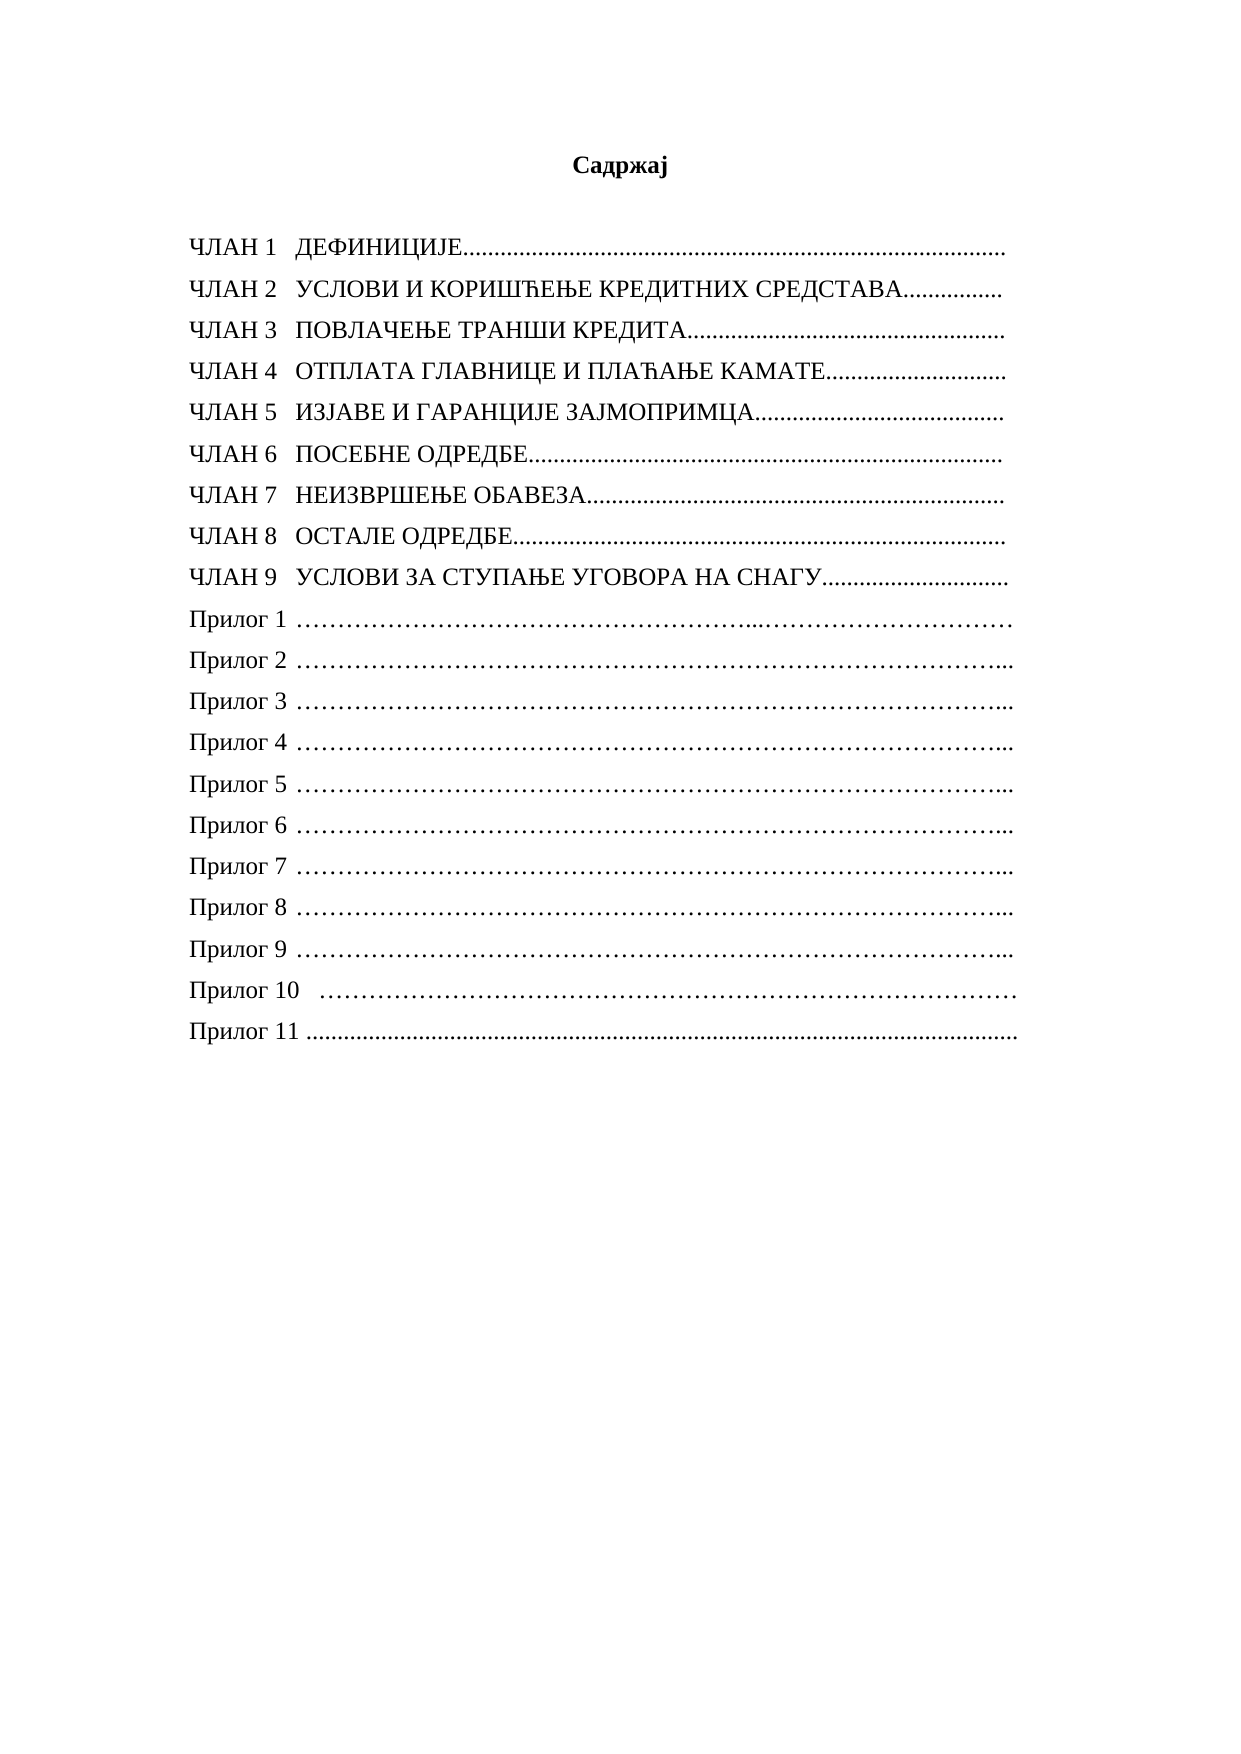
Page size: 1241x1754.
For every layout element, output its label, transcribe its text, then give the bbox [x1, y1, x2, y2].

text ЧЛАН 9 УСЛОВИ ЗА СТУПАЊЕ УГОВОРА НА СНАГУ.............................. [189, 562, 1051, 591]
text Прилог 2 …………………………………………………………………………... [189, 645, 1051, 674]
text Прилог 8 …………………………………………………………………………... [189, 892, 1051, 921]
text Прилог 3 …………………………………………………………………………... [189, 686, 1051, 715]
text Прилог 6 …………………………………………………………………………... [189, 810, 1051, 839]
text ЧЛАН 3 ПОВЛАЧЕЊЕ ТРАНШИ КРЕДИТА................................................... [189, 315, 1051, 344]
text ЧЛАН 5 ИЗЈАВЕ И ГАРАНЦИЈЕ ЗАЈМОПРИМЦА........................................ [189, 397, 1051, 426]
text ЧЛАН 2 УСЛОВИ И КОРИШЋЕЊЕ КРЕДИТНИХ СРЕДСТАВА................ [189, 274, 1051, 302]
text Прилог 7 …………………………………………………………………………... [189, 851, 1051, 880]
text ЧЛАН 6 ПОСЕБНЕ ОДРЕДБЕ............................................................................ [189, 439, 1051, 467]
text Прилог 11 .................................................................................................................. [189, 1016, 1051, 1045]
text Прилог 4 …………………………………………………………………………... [189, 727, 1051, 756]
text Прилог 9 …………………………………………………………………………... [189, 934, 1051, 962]
text Прилог 1 ………………………………………………...………………………… [189, 604, 1051, 632]
text Прилог 5 …………………………………………………………………………... [189, 769, 1051, 797]
text ДАТУМ 26. јануар 2022. годинеСадржај [189, 150, 1051, 179]
text ЧЛАН 1 ДЕФИНИЦИЈЕ....................................................................................... [189, 232, 1051, 261]
text ЧЛАН 4 ОТПЛАТА ГЛАВНИЦЕ И ПЛАЋАЊЕ КАМАТЕ............................. [189, 356, 1051, 385]
text ЧЛАН 8 ОСТАЛЕ ОДРЕДБЕ............................................................................... [189, 521, 1051, 550]
text ЧЛАН 7 НЕИЗВРШЕЊЕ ОБАВЕЗА................................................................... [189, 480, 1051, 509]
text Прилог 10 ………………………………………………………………………… [189, 975, 1051, 1004]
